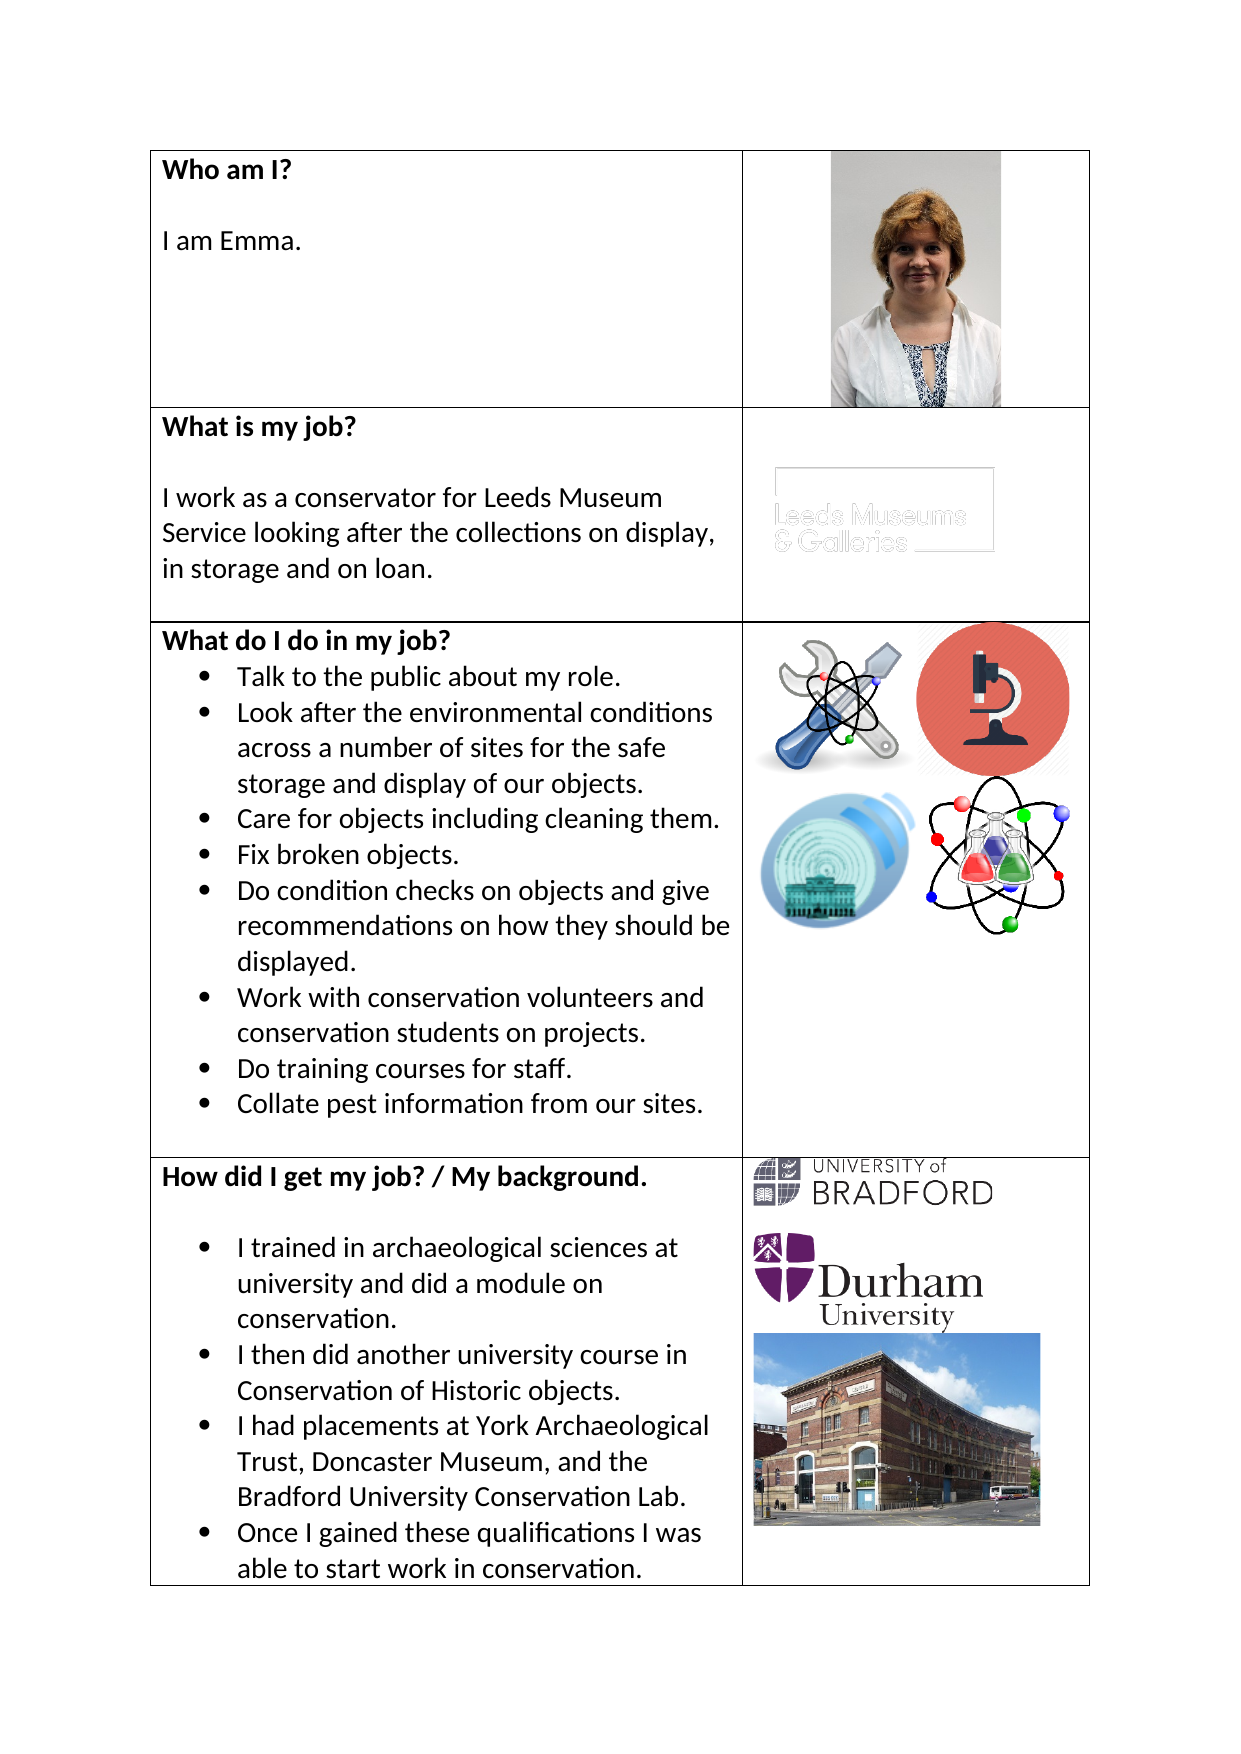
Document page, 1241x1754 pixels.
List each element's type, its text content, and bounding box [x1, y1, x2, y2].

table_cell [743, 408, 1089, 621]
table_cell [151, 1158, 742, 1585]
table_cell [743, 623, 1089, 1157]
table_header Who am I? I am Emma. [151, 151, 742, 407]
table_cell What is my job? I work as a conservator for Leeds Museum Service looking after the collections on display, in storage and on loan. [151, 408, 742, 621]
table_cell What do I do in my job? Talk to the public about my role. Look after the environmental conditions across a number of sites for the safe storage and display of our objects. Care for objects including cleaning them. Fix broken objects. Do condition checks on objects and give recommendations on how they should be displayed. Work with conservation volunteers and conservation students on projects. Do training courses for staff. Collate pest information from our sites. [151, 623, 742, 1157]
table_header [1002, 151, 1089, 407]
picture [753, 1233, 1041, 1526]
picture [830, 151, 1002, 407]
picture [753, 443, 1017, 576]
table_header [743, 151, 830, 407]
table_cell [743, 1158, 1089, 1585]
picture [753, 622, 1075, 935]
picture [753, 1157, 993, 1206]
